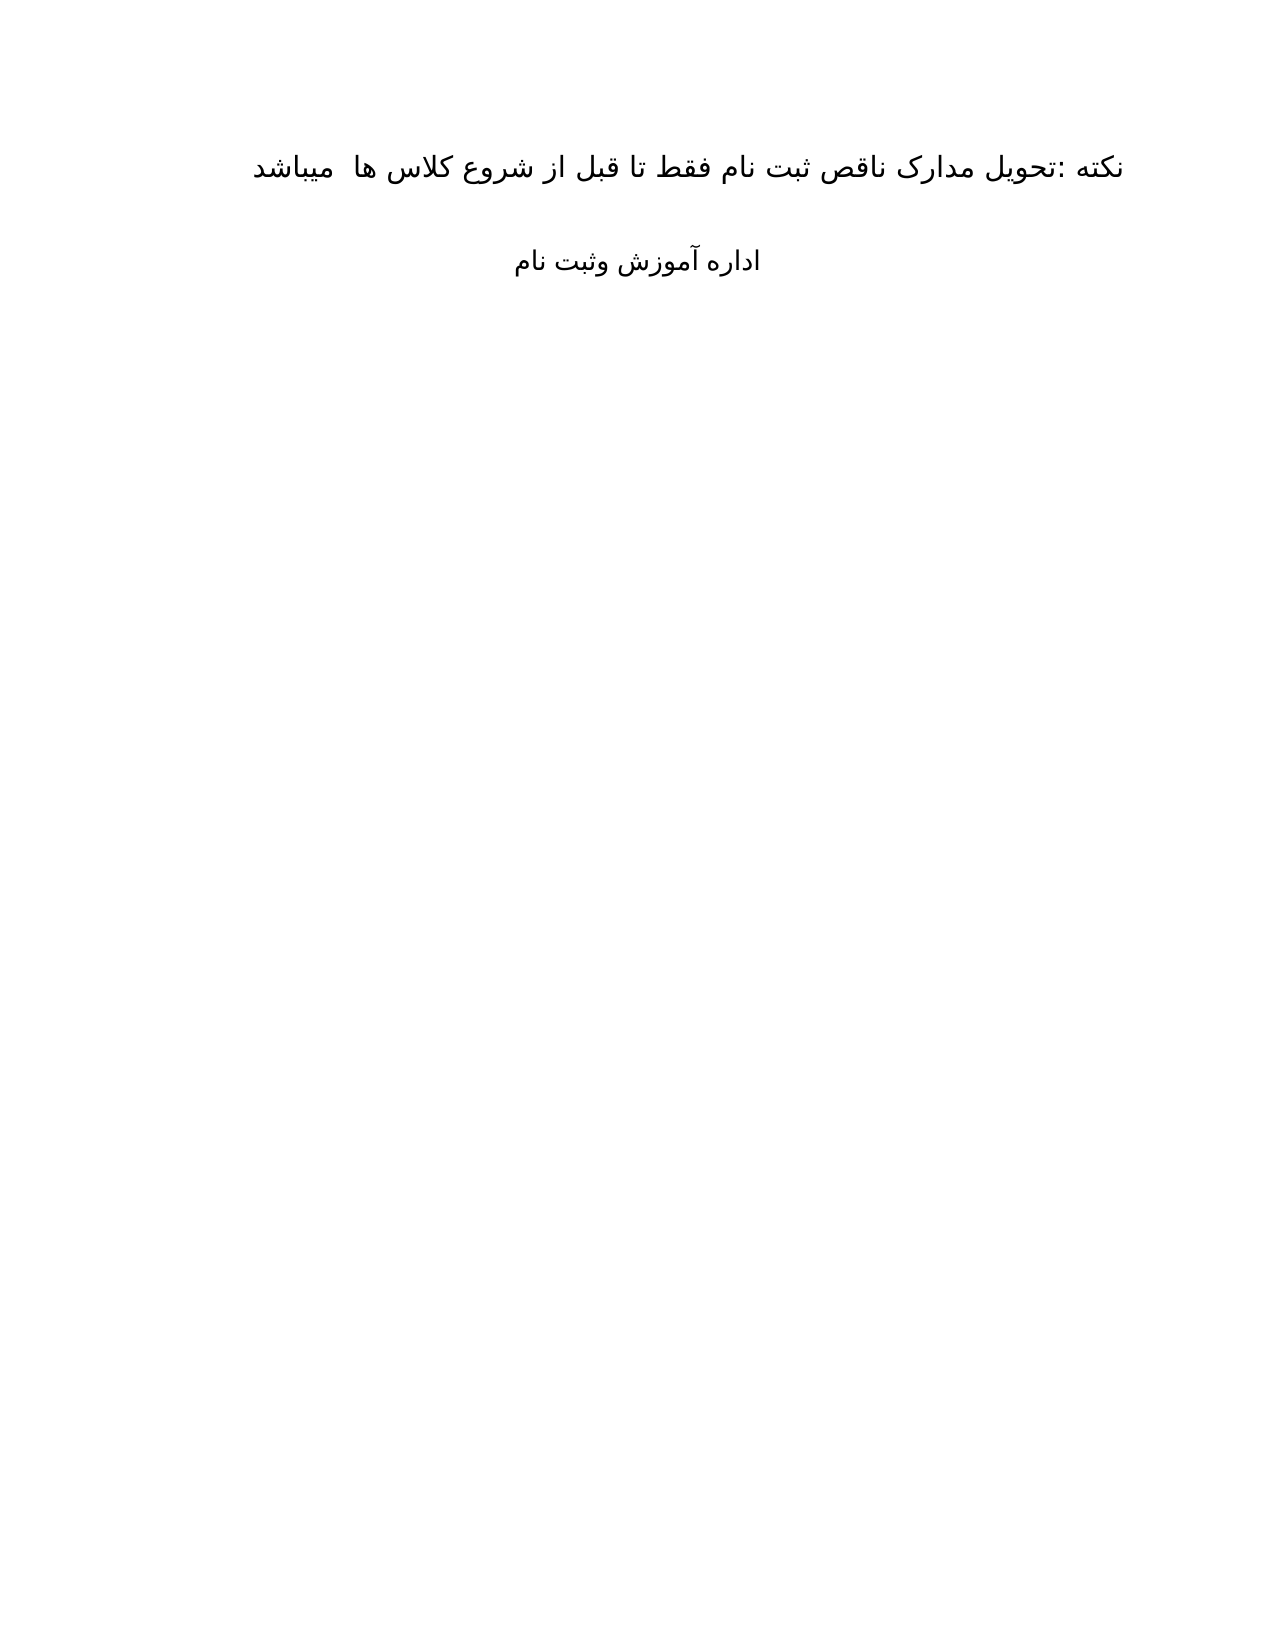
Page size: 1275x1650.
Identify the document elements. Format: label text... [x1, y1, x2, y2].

text نکته :تحویل مدارک ناقص ثبت نام فقط تا قبل از شروع کلاس ها میباشد [150, 150, 1125, 184]
text اداره آموزش وثبت نام [150, 245, 1125, 276]
